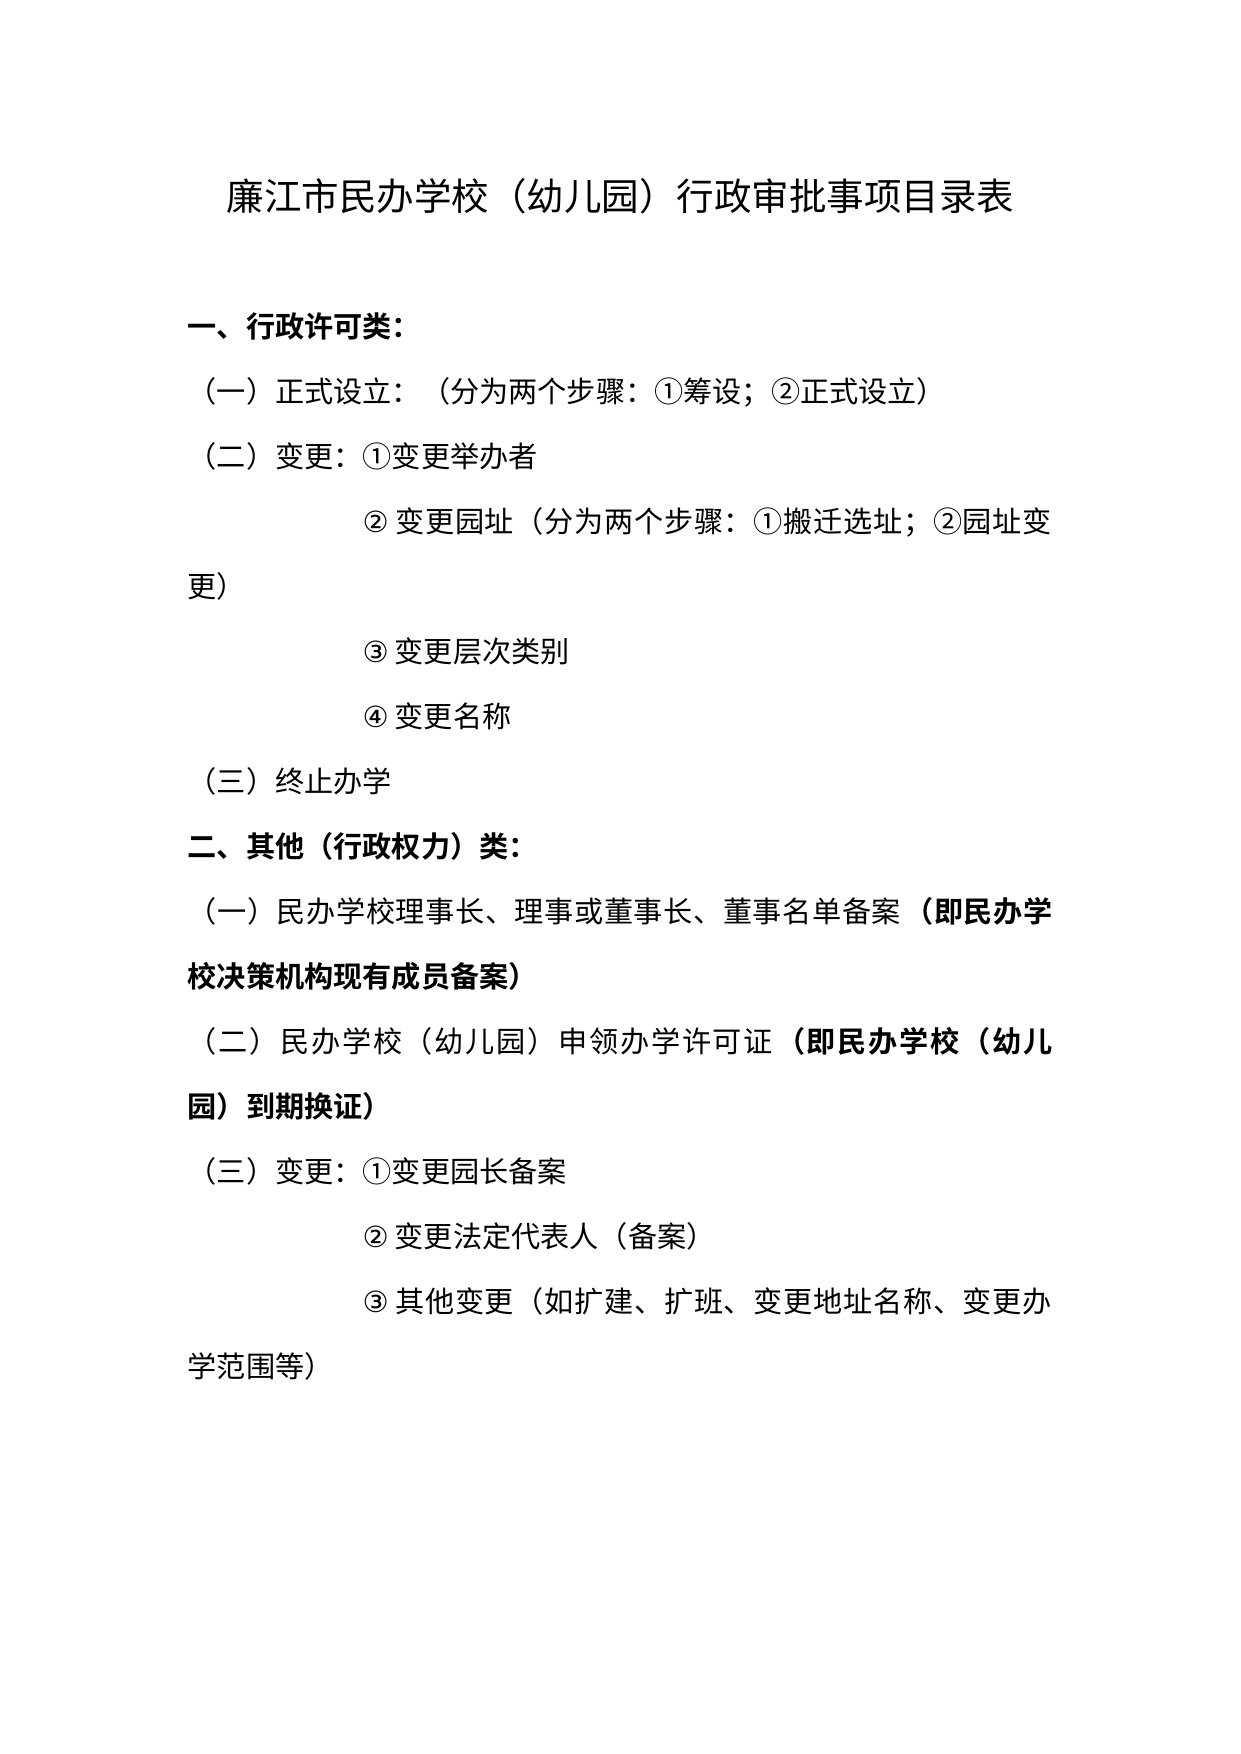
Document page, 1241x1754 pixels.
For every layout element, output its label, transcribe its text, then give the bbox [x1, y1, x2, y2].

list ③变更层次类别 [187, 617, 1053, 682]
list （三）终止办学 [187, 747, 1053, 812]
list 一、行政许可类： [187, 292, 1053, 357]
list ④变更名称 [187, 682, 1053, 747]
list （三）变更：①变更园长备案 [187, 1137, 1053, 1202]
list ②变更园址（分为两个步骤：①搬迁选址；②园址变更） [187, 487, 1053, 617]
list （一）民办学校理事长、理事或董事长、董事名单备案（即民办学校决策机构现有成员备案） [187, 877, 1053, 1007]
list （二）变更：①变更举办者 [187, 422, 1053, 487]
list 二、其他（行政权力）类： [187, 812, 1053, 877]
list ②变更法定代表人（备案） [187, 1202, 1053, 1267]
list 正式设立：（分为两个步骤：①筹设；②正式设立） [187, 357, 1053, 422]
list ③其他变更（如扩建、扩班、变更地址名称、变更办学范围等） [187, 1267, 1053, 1397]
list （二）民办学校（幼儿园）申领办学许可证（即民办学校（幼儿园）到期换证） [187, 1007, 1053, 1137]
list 廉江市民办学校（幼儿园）行政审批事项目录表 [187, 162, 1053, 227]
